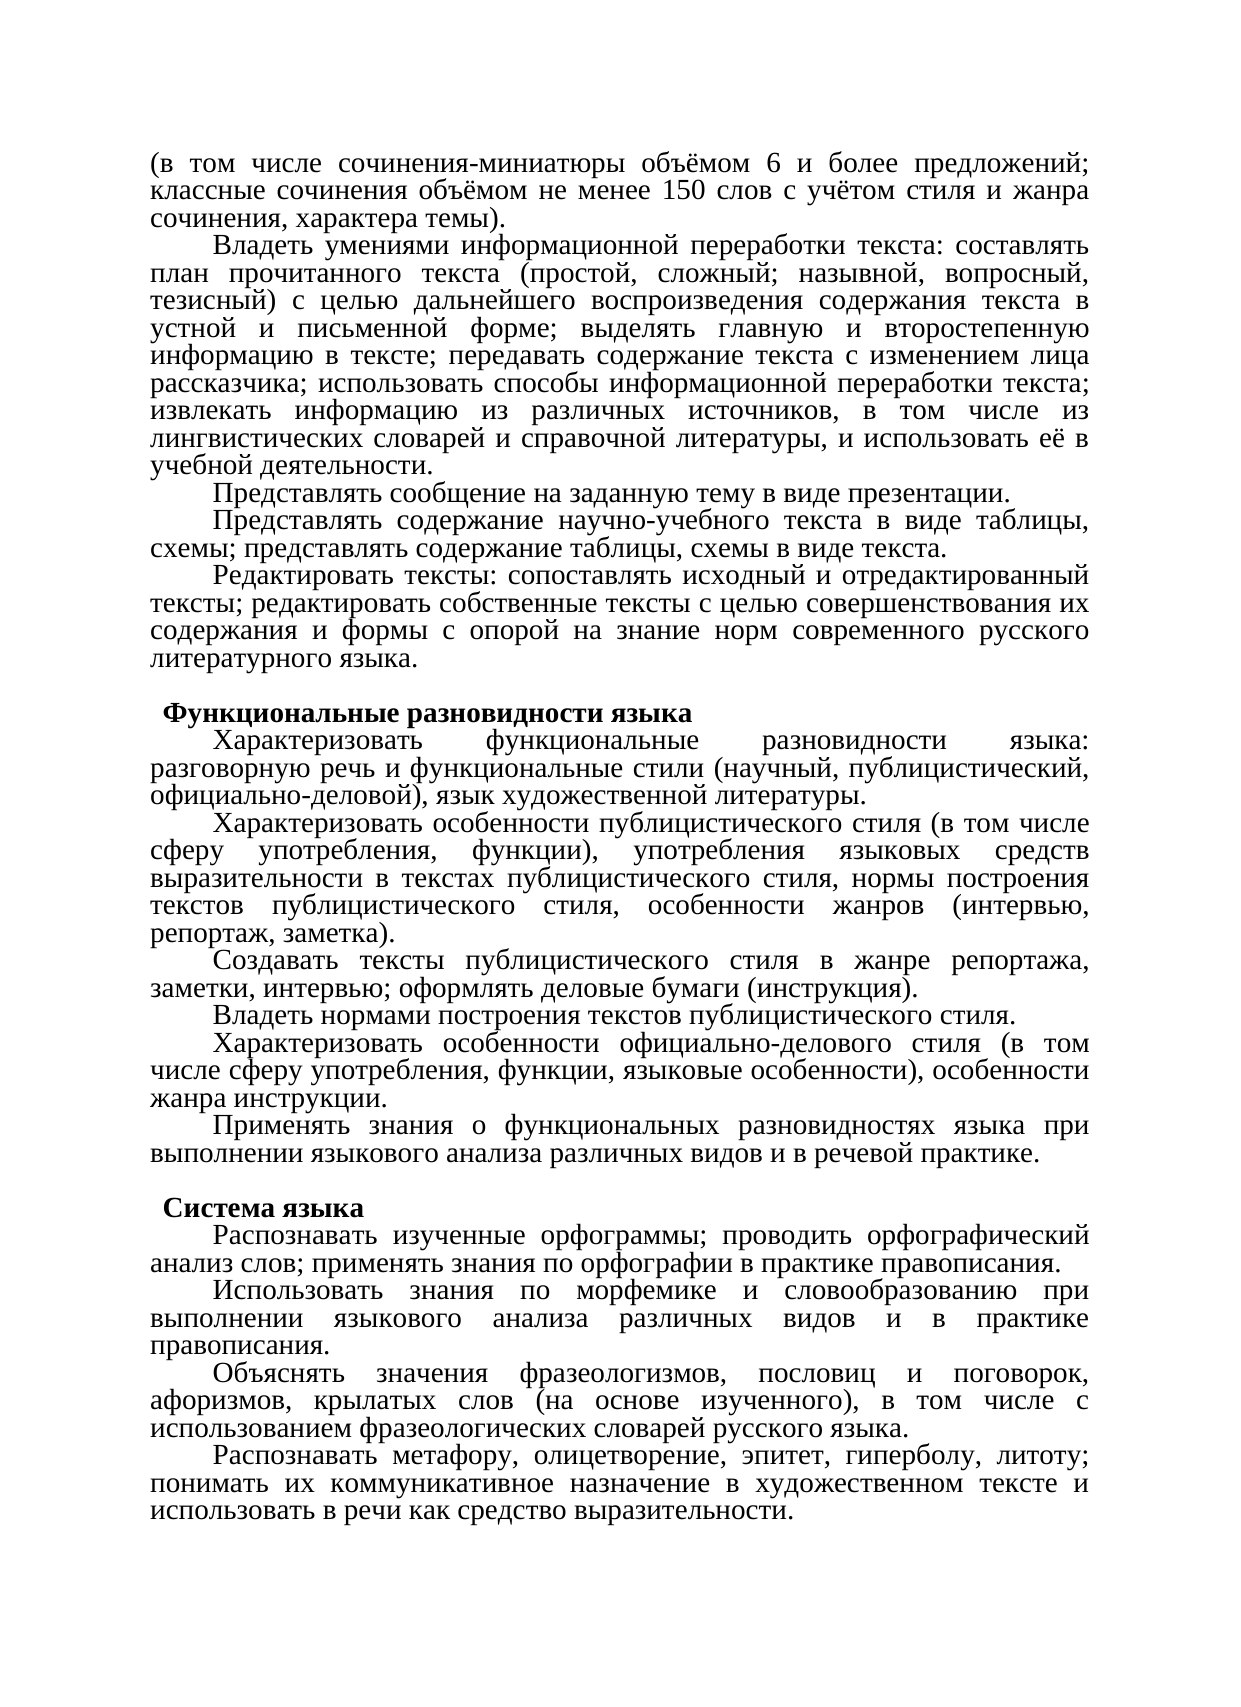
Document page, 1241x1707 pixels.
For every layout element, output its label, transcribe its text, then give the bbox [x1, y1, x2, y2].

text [150, 150, 1090, 232]
text Характеризовать особенности официально-делового стиля (в том числе сферу употребления, функции, языковые особенности), особенности жанра инструкции. [150, 1030, 1090, 1112]
text Редактировать тексты: сопоставлять исходный и отредактированный тексты; редактировать собственные тексты с целью совершенствования их содержания и формы с опорой на знание норм современного русского литературного языка. [150, 562, 1090, 672]
text Распознавать изученные орфограммы; проводить орфографический анализ слов; применять знания по орфографии в практике правописания. [150, 1222, 1090, 1277]
text Характеризовать особенности публицистического стиля (в том числе сферу употребления, функции), употребления языковых средств выразительности в текстах публицистического стиля, нормы построения текстов публицистического стиля, особенности жанров (интервью, репортаж, заметка). [150, 810, 1090, 947]
text Функциональные разновидности языка [162, 700, 1090, 727]
text Применять знания о функциональных разновидностях языка при выполнении языкового анализа различных видов и в речевой практике. [150, 1112, 1090, 1167]
text Система языка [162, 1195, 1090, 1222]
text Характеризовать функциональные разновидности языка: разговорную речь и функциональные стили (научный, публицистический, официально-деловой), язык художественной литературы. [150, 727, 1090, 810]
text Распознавать метафору, олицетворение, эпитет, гиперболу, литоту; понимать их коммуникативное назначение в художественном тексте и использовать в речи как средство выразительности. [150, 1442, 1090, 1525]
text Представлять содержание научно-учебного текста в виде таблицы, схемы; представлять содержание таблицы, схемы в виде текста. [150, 507, 1090, 562]
text Использовать знания по морфемике и словообразованию при выполнении языкового анализа различных видов и в практике правописания. [150, 1277, 1090, 1360]
text Создавать тексты публицистического стиля в жанре репортажа, заметки, интервью; оформлять деловые бумаги (инструкция). [150, 947, 1090, 1002]
text Владеть умениями информационной переработки текста: составлять план прочитанного текста (простой, сложный; назывной, вопросный, тезисный) с целью дальнейшего воспроизведения содержания текста в устной и письменной форме; выделять главную и второстепенную информацию в тексте; передавать содержание текста с изменением лица рассказчика; использовать способы информационной переработки текста; извлекать информацию из различных источников, в том числе из лингвистических словарей и справочной литературы, и использовать её в учебной деятельности. [150, 232, 1090, 480]
text Объяснять значения фразеологизмов, пословиц и поговорок, афоризмов, крылатых слов (на основе изученного), в том числе с использованием фразеологических словарей русского языка. [150, 1360, 1090, 1442]
text Владеть нормами построения текстов публицистического стиля. [150, 1002, 1090, 1030]
text Представлять сообщение на заданную тему в виде презентации. [150, 480, 1090, 507]
